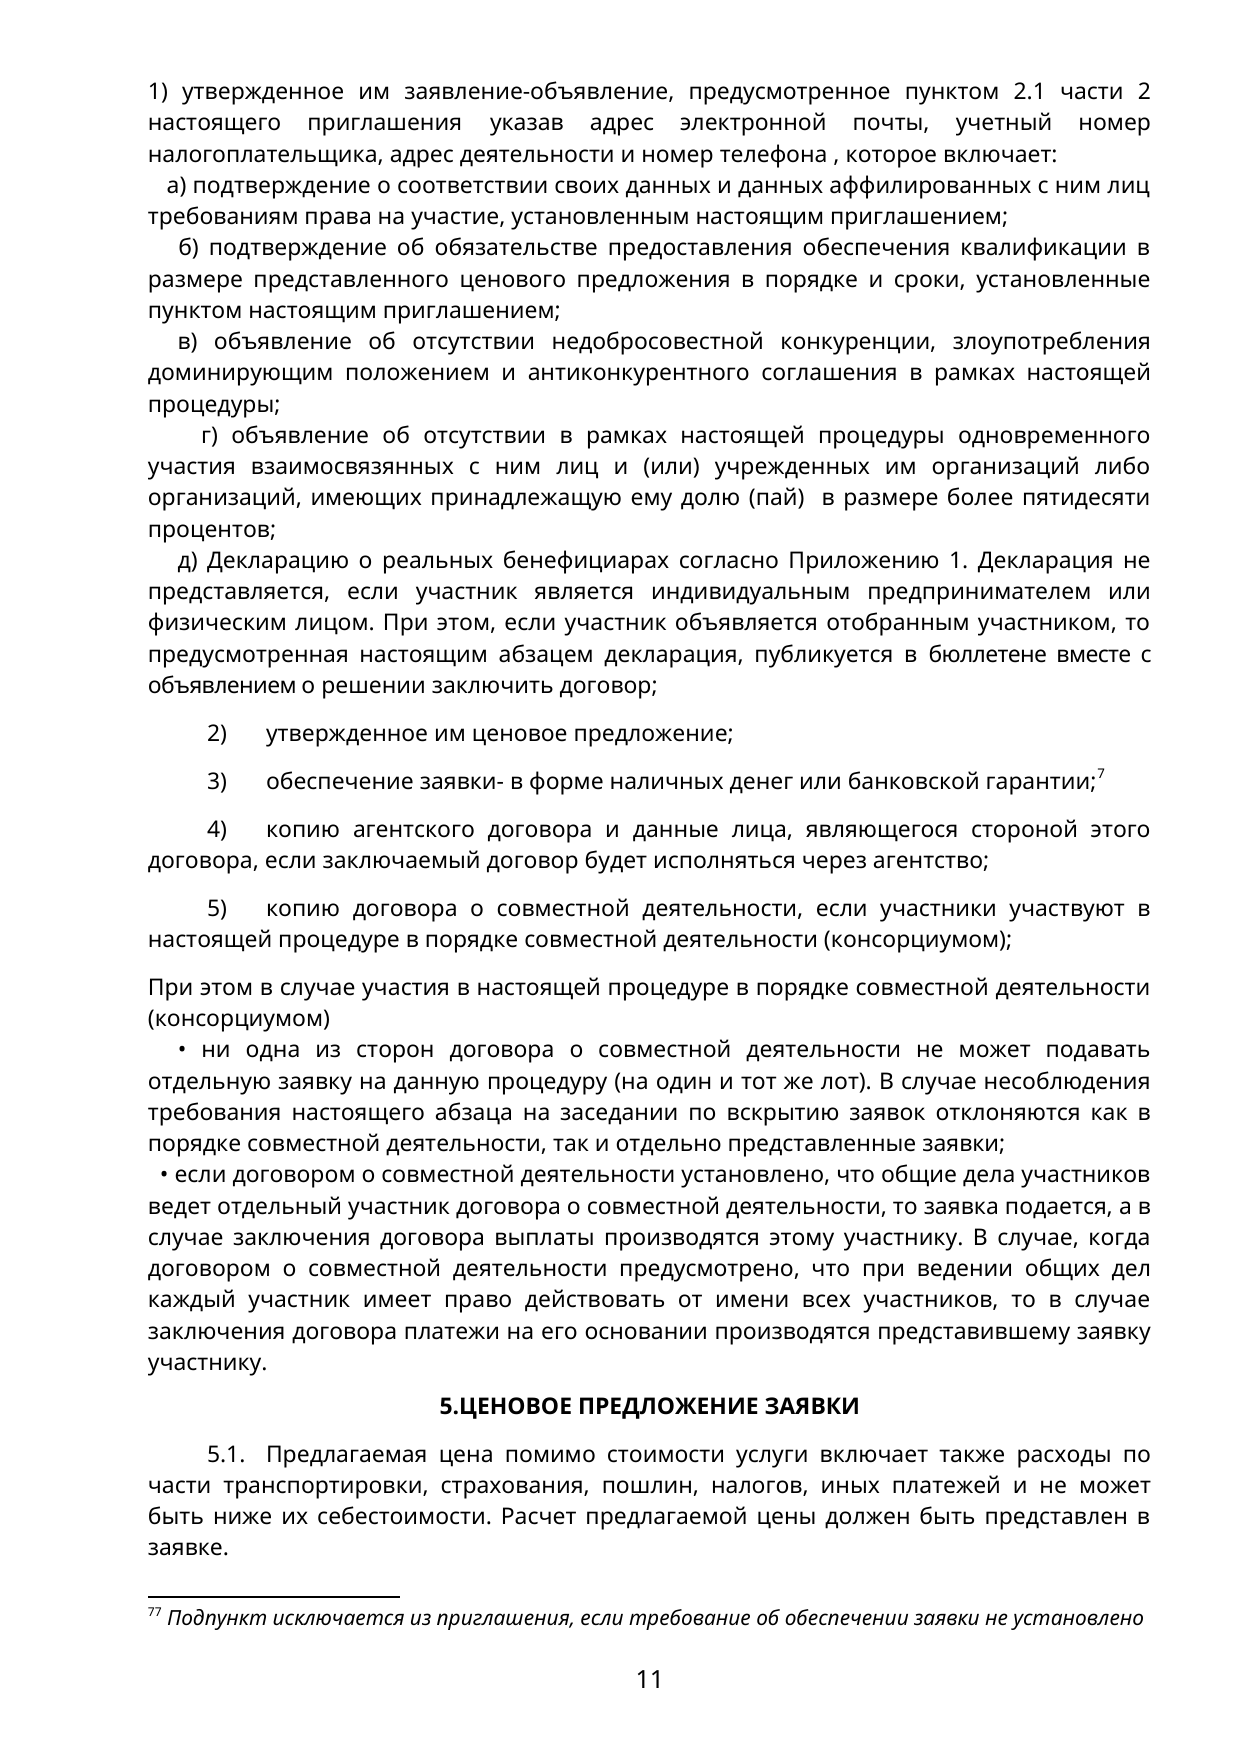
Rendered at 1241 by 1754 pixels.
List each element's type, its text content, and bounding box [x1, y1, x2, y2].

text 5.1. Предлагаемая цена помимо стоимости услуги включает также расходы по части транспортировки, страхования, пошлин, налогов, иных платежей и не может быть ниже их себестоимости. Расчет предлагаемой цены должен быть представлен в заявке. [148, 1437, 1152, 1562]
text 3) обеспечение заявки- в форме наличных денег или банковской гарантии;7 [148, 764, 1152, 796]
text 2) утвержденное им ценовое предложение; [148, 717, 1152, 748]
text б) подтверждение об обязательстве предоставления обеспечения квалификации в размере представленного ценового предложения в порядке и сроки, установленные пунктом настоящим приглашением; [148, 231, 1152, 325]
text 5.ЦЕНОВОЕ ПРЕДЛОЖЕНИЕ ЗАЯВКИ [148, 1389, 1152, 1421]
text г) объявление об отсутствии в рамках настоящей процедуры одновременного участия взаимосвязянных с ним лиц и (или) учрежденных им организаций либо организаций, имеющих принадлежащую ему долю (пай) в размере более пятидесяти процентов; [148, 419, 1152, 544]
text 5) копию договора о совместной деятельности, если участники участвуют в настоящей процедуре в порядке совместной деятельности (консорциумом); [148, 892, 1152, 954]
text д) Декларацию о реальных бенефициарах согласно Приложению 1. Декларация не представляется, если участник является индивидуальным предпринимателем или физическим лицом. При этом, если участник объявляется отобранным участником, то предусмотренная настоящим абзацем декларация, публикуется в бюллетене вместе с объявлением о решении заключить договор; [148, 544, 1152, 700]
text 1) утвержденное им заявление-объявление, предусмотренное пунктом 2.1 части 2 настоящего приглашения указав адрес электронной почты, учетный номер налогоплательщика, адрес деятельности и номер телефона , которое включает: [148, 75, 1152, 169]
text 4) копию агентского договора и данные лица, являющегося стороной этого договора, если заключаемый договор будет исполняться через агентство; [148, 812, 1152, 875]
text а) подтверждение о соответствии своих данных и данных аффилированных с ним лиц требованиям права на участие, установленным настоящим приглашением; [148, 169, 1152, 231]
text При этом в случае участия в настоящей процедуре в порядке совместной деятельности (консорциумом) [148, 971, 1152, 1033]
text • ни одна из сторон договора о совместной деятельности не может подавать отдельную заявку на данную процедуру (на один и тот же лот). В случае несоблюдения требования настоящего абзаца на заседании по вскрытию заявок отклоняются как в порядке совместной деятельности, так и отдельно представленные заявки; [148, 1033, 1152, 1158]
text в) объявление об отсутствии недобросовестной конкуренции, злоупотребления доминирующим положением и антиконкурентного соглашения в рамках настоящей процедуры; [148, 325, 1152, 419]
text • если договором о совместной деятельности установлено, что общие дела участников ведет отдельный участник договора о совместной деятельности, то заявка подается, а в случае заключения договора выплаты производятся этому участнику. В случае, когда договором о совместной деятельности предусмотрено, что при ведении общих дел каждый участник имеет право действовать от имени всех участников, то в случае заключения договора платежи на его основании производятся представившему заявку участнику. [148, 1158, 1152, 1377]
